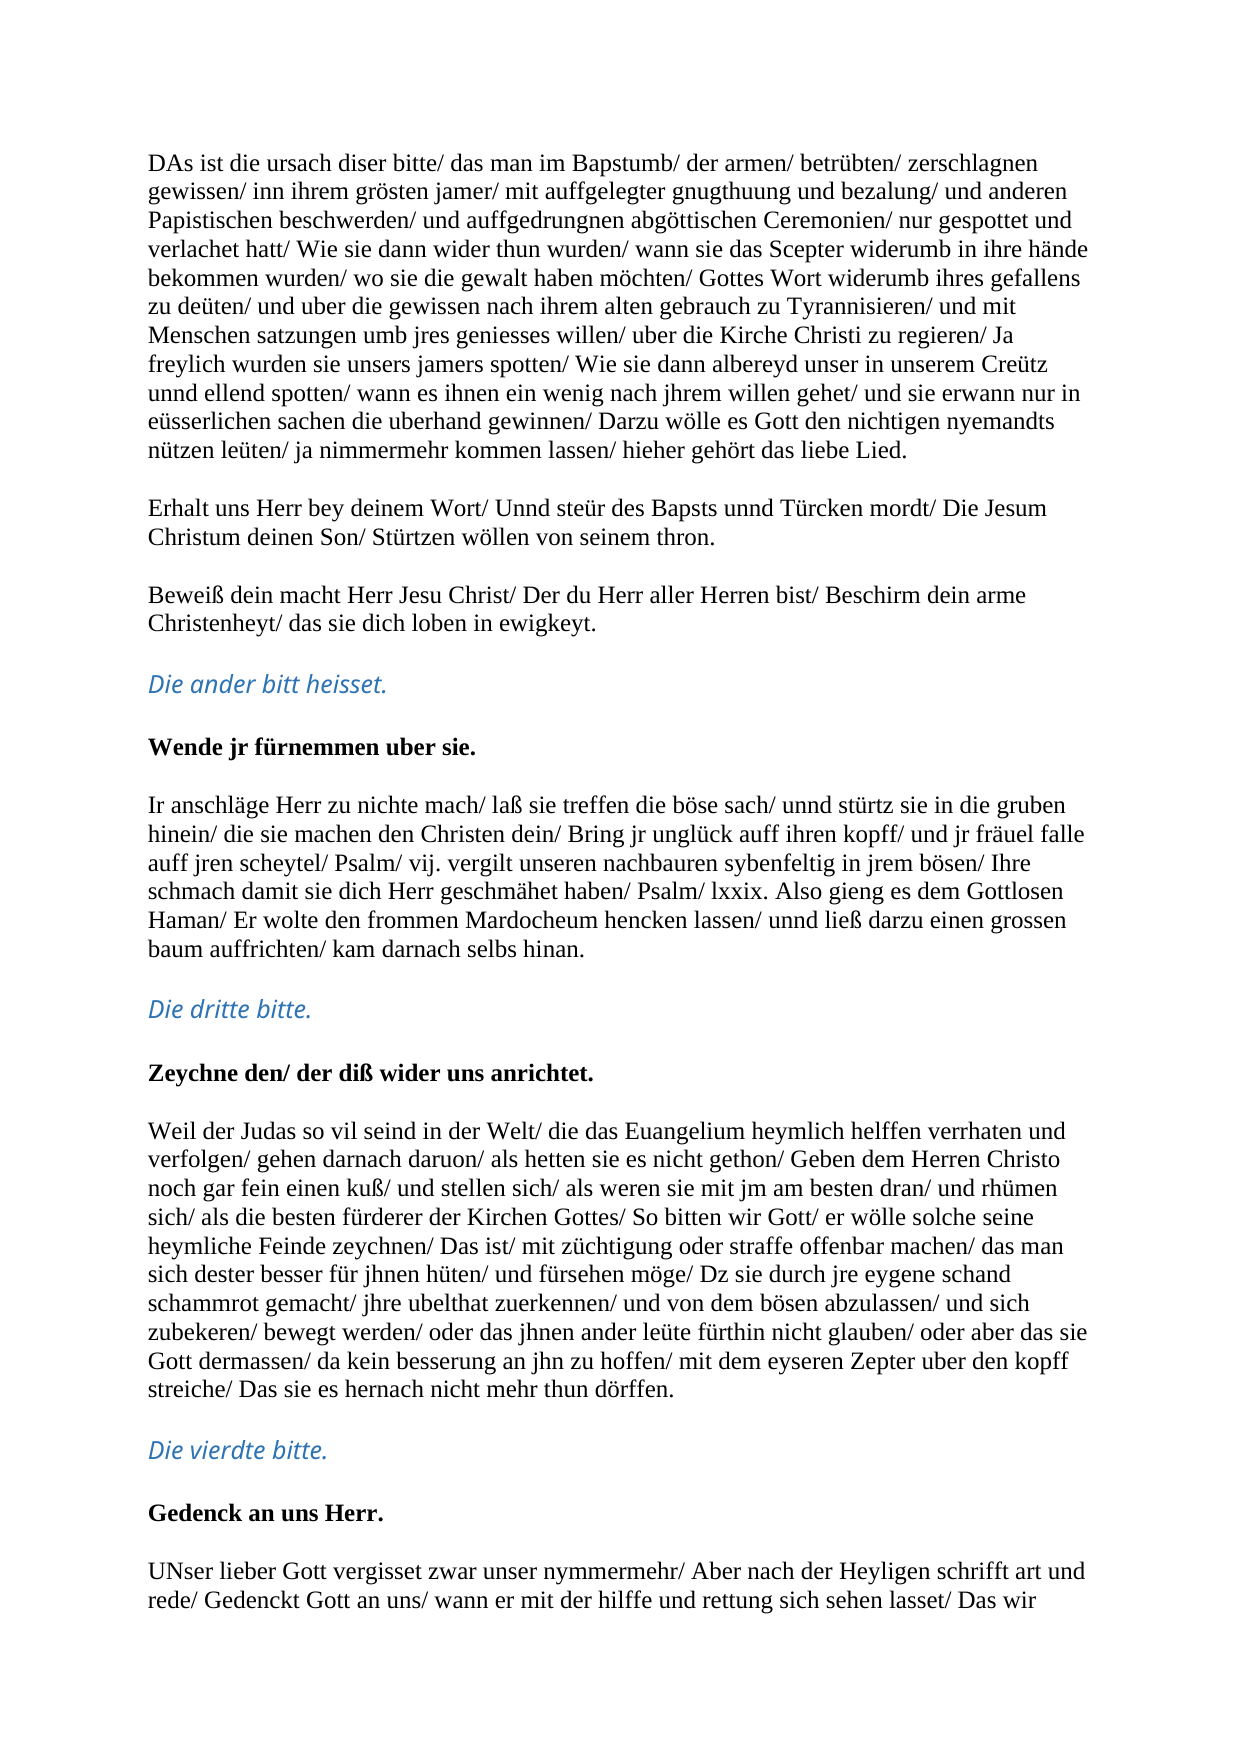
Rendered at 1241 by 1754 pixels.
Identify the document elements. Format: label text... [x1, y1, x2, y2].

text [148, 1556, 1093, 1614]
subtitle Die dritte bitte. [148, 992, 1093, 1026]
subtitle Die ander bitt heisset. [148, 666, 1093, 700]
text Weil der Judas so vil seind in der Welt/ die das Euangelium heymlich helffen verrhaten und verfolgen/ gehen darnach daruon/ als hetten sie es nicht gethon/ Geben dem Herren Christo noch gar fein einen kuß/ und stellen sich/ als weren sie mit jm am besten dran/ und rhümen sich/ als die besten fürderer der Kirchen Gottes/ So bitten wir Gott/ er wölle solche seine heymliche Feinde zeychnen/ Das ist/ mit züchtigung oder straffe offenbar machen/ das man sich dester besser für jhnen hüten/ und fürsehen möge/ Dz sie durch jre eygene schand schammrot gemacht/ jhre ubelthat zuerkennen/ und von dem bösen abzulassen/ und sich zubekeren/ bewegt werden/ oder das jhnen ander leüte fürthin nicht glauben/ oder aber das sie Gott dermassen/ da kein besserung an jhn zu hoffen/ mit dem eyseren Zepter uber den kopff streiche/ Das sie es hernach nicht mehr thun dörffen. [148, 1116, 1093, 1403]
subtitle Die vierdte bitte. [148, 1432, 1093, 1466]
text Wende jr fürnemmen uber sie. [148, 732, 1093, 761]
text DAs ist die ursach diser bitte/ das man im Bapstumb/ der armen/ betrübten/ zerschlagnen gewissen/ inn ihrem grösten jamer/ mit auffgelegter gnugthuung und bezalung/ und anderen Papistischen beschwerden/ und auffgedrungnen abgöttischen Ceremonien/ nur gespottet und verlachet hatt/ Wie sie dann wider thun wurden/ wann sie das Scepter widerumb in ihre hände bekommen wurden/ wo sie die gewalt haben möchten/ Gottes Wort widerumb ihres gefallens zu deüten/ und uber die gewissen nach ihrem alten gebrauch zu Tyrannisieren/ und mit Menschen satzungen umb jres geniesses willen/ uber die Kirche Christi zu regieren/ Ja freylich wurden sie unsers jamers spotten/ Wie sie dann albereyd unser in unserem Creütz unnd ellend spotten/ wann es ihnen ein wenig nach jhrem willen gehet/ und sie erwann nur in eüsserlichen sachen die uberhand gewinnen/ Darzu wölle es Gott den nichtigen nyemandts nützen leüten/ ja nimmermehr kommen lassen/ hieher gehört das liebe Lied. [148, 148, 1093, 464]
text Gedenck an uns Herr. [148, 1498, 1093, 1527]
text Zeychne den/ der diß wider uns anrichtet. [148, 1058, 1093, 1087]
text Ir anschläge Herr zu nichte mach/ laß sie treffen die böse sach/ unnd stürtz sie in die gruben hinein/ die sie machen den Christen dein/ Bring jr unglück auff ihren kopff/ und jr fräuel falle auff jren scheytel/ Psalm/ vij. vergilt unseren nachbauren sybenfeltig in jrem bösen/ Ihre schmach damit sie dich Herr geschmähet haben/ Psalm/ lxxix. Also gieng es dem Gottlosen Haman/ Er wolte den frommen Mardocheum hencken lassen/ unnd ließ darzu einen grossen baum auffrichten/ kam darnach selbs hinan. [148, 790, 1093, 963]
text Erhalt uns Herr bey deinem Wort/ Unnd steür des Bapsts unnd Türcken mordt/ Die Jesum Christum deinen Son/ Stürtzen wöllen von seinem thron. [148, 493, 1093, 551]
text Beweiß dein macht Herr Jesu Christ/ Der du Herr aller Herren bist/ Beschirm dein arme Christenheyt/ das sie dich loben in ewigkeyt. [148, 580, 1093, 637]
